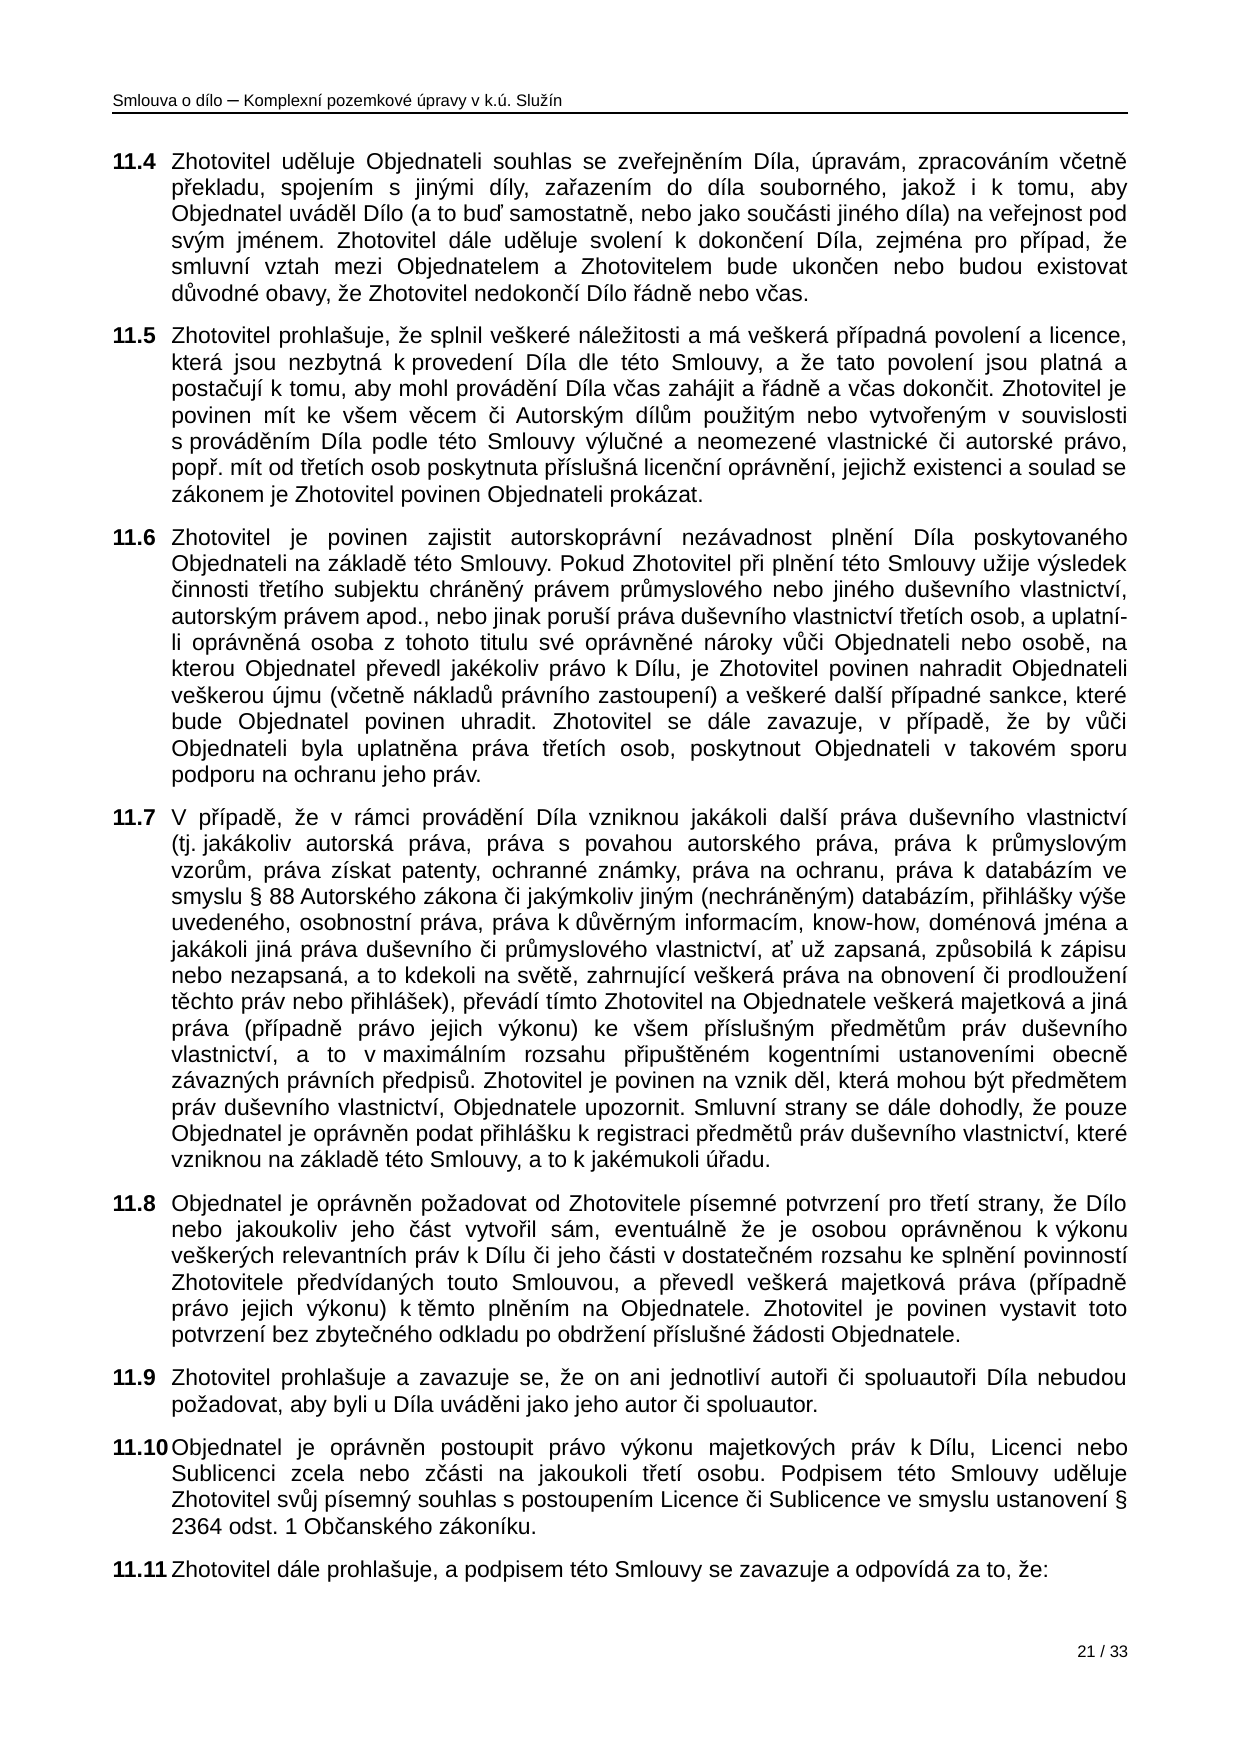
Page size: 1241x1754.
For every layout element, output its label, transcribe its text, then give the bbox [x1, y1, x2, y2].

text Objednatel je oprávněn požadovat od Zhotovitele písemné potvrzení pro třetí strany, že Dílo nebo jakoukoliv jeho část vytvořil sám, eventuálně že je osobou oprávněnou k výkonu veškerých relevantních práv k Dílu či jeho části v dostatečném rozsahu ke splnění povinností Zhotovitele předvídaných touto Smlouvou, a převedl veškerá majetková práva (případně právo jejich výkonu) k těmto plněním na Objednatele. Zhotovitel je povinen vystavit toto potvrzení bez zbytečného odkladu po obdržení příslušné žádosti Objednatele. [112, 1189, 1128, 1348]
text Zhotovitel je povinen zajistit autorskoprávní nezávadnost plnění Díla poskytovaného Objednateli na základě této Smlouvy. Pokud Zhotovitel při plnění této Smlouvy užije výsledek činnosti třetího subjektu chráněný právem průmyslového nebo jiného duševního vlastnictví, autorským právem apod., nebo jinak poruší práva duševního vlastnictví třetích osob, a uplatní-li oprávněná osoba z tohoto titulu své oprávněné nároky vůči Objednateli nebo osobě, na kterou Objednatel převedl jakékoliv právo k Dílu, je Zhotovitel povinen nahradit Objednateli veškerou újmu (včetně nákladů právního zastoupení) a veškeré další případné sankce, které bude Objednatel povinen uhradit. Zhotovitel se dále zavazuje, v případě, že by vůči Objednateli byla uplatněna práva třetích osob, poskytnout Objednateli v takovém sporu podporu na ochranu jeho práv. [112, 524, 1128, 787]
text Objednatel je oprávněn postoupit právo výkonu majetkových práv k Dílu, Licenci nebo Sublicenci zcela nebo zčásti na jakoukoli třetí osobu. Podpisem této Smlouvy uděluje Zhotovitel svůj písemný souhlas s postoupením Licence či Sublicence ve smyslu ustanovení § 2364 odst. 1 Občanského zákoníku. [112, 1434, 1128, 1539]
text Zhotovitel dále prohlašuje, a podpisem této Smlouvy se zavazuje a odpovídá za to, že: [112, 1556, 1128, 1582]
text Zhotovitel uděluje Objednateli souhlas se zveřejněním Díla, úpravám, zpracováním včetně překladu, spojením s jinými díly, zařazením do díla souborného, jakož i k tomu, aby Objednatel uváděl Dílo (a to buď samostatně, nebo jako součásti jiného díla) na veřejnost pod svým jménem. Zhotovitel dále uděluje svolení k dokončení Díla, zejména pro případ, že smluvní vztah mezi Objednatelem a Zhotovitelem bude ukončen nebo budou existovat důvodné obavy, že Zhotovitel nedokončí Dílo řádně nebo včas. [112, 148, 1128, 306]
text Zhotovitel prohlašuje, že splnil veškeré náležitosti a má veškerá případná povolení a licence, která jsou nezbytná k provedení Díla dle této Smlouvy, a že tato povolení jsou platná a postačují k tomu, aby mohl provádění Díla včas zahájit a řádně a včas dokončit. Zhotovitel je povinen mít ke všem věcem či Autorským dílům použitým nebo vytvořeným v souvislosti s prováděním Díla podle této Smlouvy výlučné a neomezené vlastnické či autorské právo, popř. mít od třetích osob poskytnuta příslušná licenční oprávnění, jejichž existenci a soulad se zákonem je Zhotovitel povinen Objednateli prokázat. [112, 322, 1128, 507]
text V případě, že v rámci provádění Díla vzniknou jakákoli další práva duševního vlastnictví (tj. jakákoliv autorská práva, práva s povahou autorského práva, práva k průmyslovým vzorům, práva získat patenty, ochranné známky, práva na ochranu, práva k databázím ve smyslu § 88 Autorského zákona či jakýmkoliv jiným (nechráněným) databázím, přihlášky výše uvedeného, osobnostní práva, práva k důvěrným informacím, know-how, doménová jména a jakákoli jiná práva duševního či průmyslového vlastnictví, ať už zapsaná, způsobilá k zápisu nebo nezapsaná, a to kdekoli na světě, zahrnující veškerá práva na obnovení či prodloužení těchto práv nebo přihlášek), převádí tímto Zhotovitel na Objednatele veškerá majetková a jiná práva (případně právo jejich výkonu) ke všem příslušným předmětům práv duševního vlastnictví, a to v maximálním rozsahu připuštěném kogentními ustanoveními obecně závazných právních předpisů. Zhotovitel je povinen na vznik děl, která mohou být předmětem práv duševního vlastnictví, Objednatele upozornit. Smluvní strany se dále dohodly, že pouze Objednatel je oprávněn podat přihlášku k registraci předmětů práv duševního vlastnictví, které vzniknou na základě této Smlouvy, a to k jakémukoli úřadu. [112, 804, 1128, 1173]
text Zhotovitel prohlašuje a zavazuje se, že on ani jednotliví autoři či spoluautoři Díla nebudou požadovat, aby byli u Díla uváděni jako jeho autor či spoluautor. [112, 1364, 1128, 1417]
